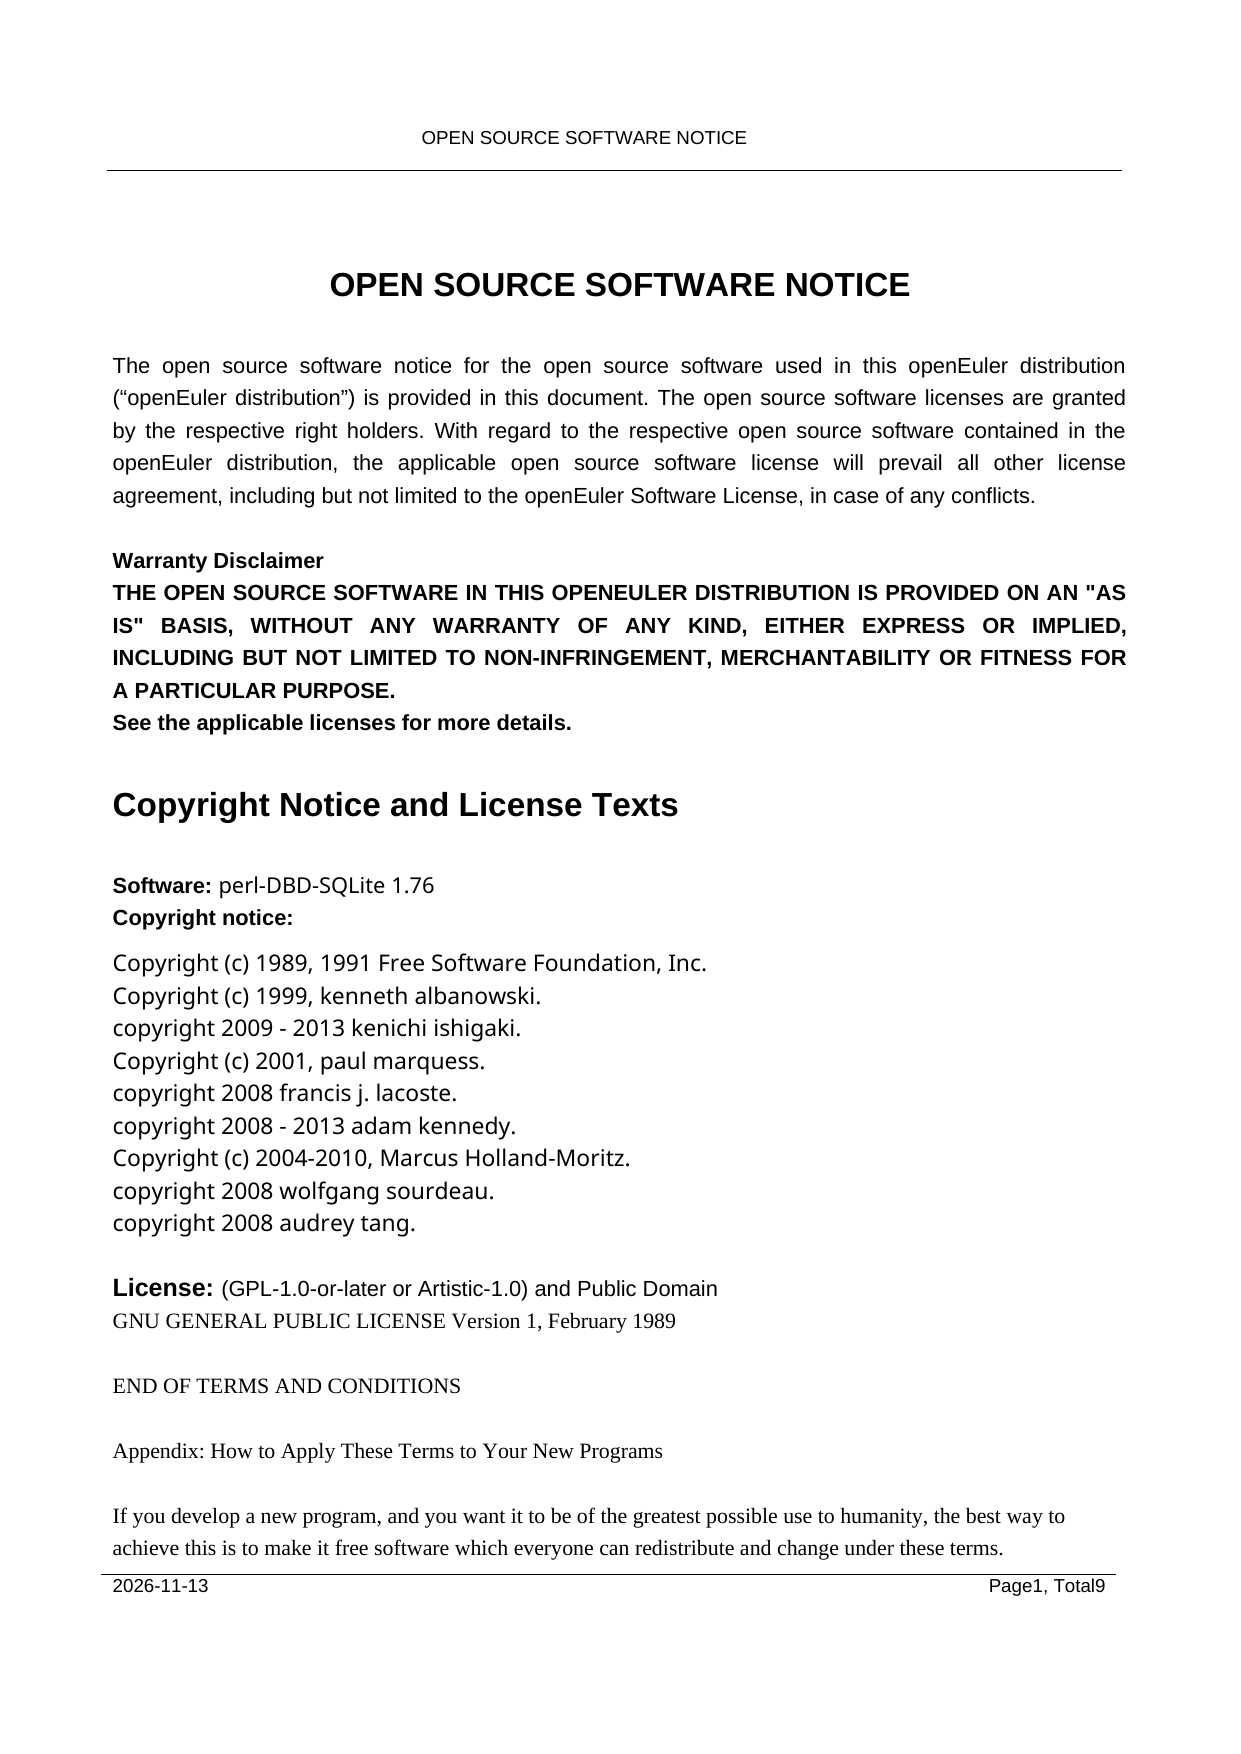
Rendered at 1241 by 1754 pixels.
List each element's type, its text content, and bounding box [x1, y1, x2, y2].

text License: (GPL-1.0-or-later or Artistic-1.0) and Public Domain [112, 1272, 1128, 1304]
text OPEN SOURCE SOFTWARE NOTICE [112, 251, 1128, 316]
text Copyright (c) 1989, 1991 Free Software Foundation, Inc. Copyright (c) 1999, kenneth albanowski. copyright 2009 - 2013 kenichi ishigaki. Copyright (c) 2001, paul marquess. copyright 2008 francis j. lacoste. copyright 2008 - 2013 adam kennedy. Copyright (c) 2004-2010, Marcus Holland-Moritz. copyright 2008 wolfgang sourdeau. copyright 2008 audrey tang. [112, 947, 1128, 1272]
title Software: perl-DBD-SQLite 1.76 [112, 869, 1128, 901]
text Warranty Disclaimer [112, 544, 1128, 576]
text Copyright notice: [112, 901, 1128, 934]
text THE OPEN SOURCE SOFTWARE IN THIS OPENEULER DISTRIBUTION IS PROVIDED ON AN "AS IS" BASIS, WITHOUT ANY WARRANTY OF ANY KIND, EITHER EXPRESS OR IMPLIED, INCLUDING BUT NOT LIMITED TO NON-INFRINGEMENT, MERCHANTABILITY OR FITNESS FOR A PARTICULAR PURPOSE. See the applicable licenses for more details. [112, 576, 1128, 739]
text Copyright Notice and License Texts [112, 771, 1128, 836]
text The open source software notice for the open source software used in this openEuler distribution (“openEuler distribution”) is provided in this document. The open source software licenses are granted by the respective right holders. With regard to the respective open source software contained in the openEuler distribution, the applicable open source software license will prevail all other license agreement, including but not limited to the openEuler Software License, in case of any conflicts. [112, 349, 1128, 511]
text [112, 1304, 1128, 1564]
